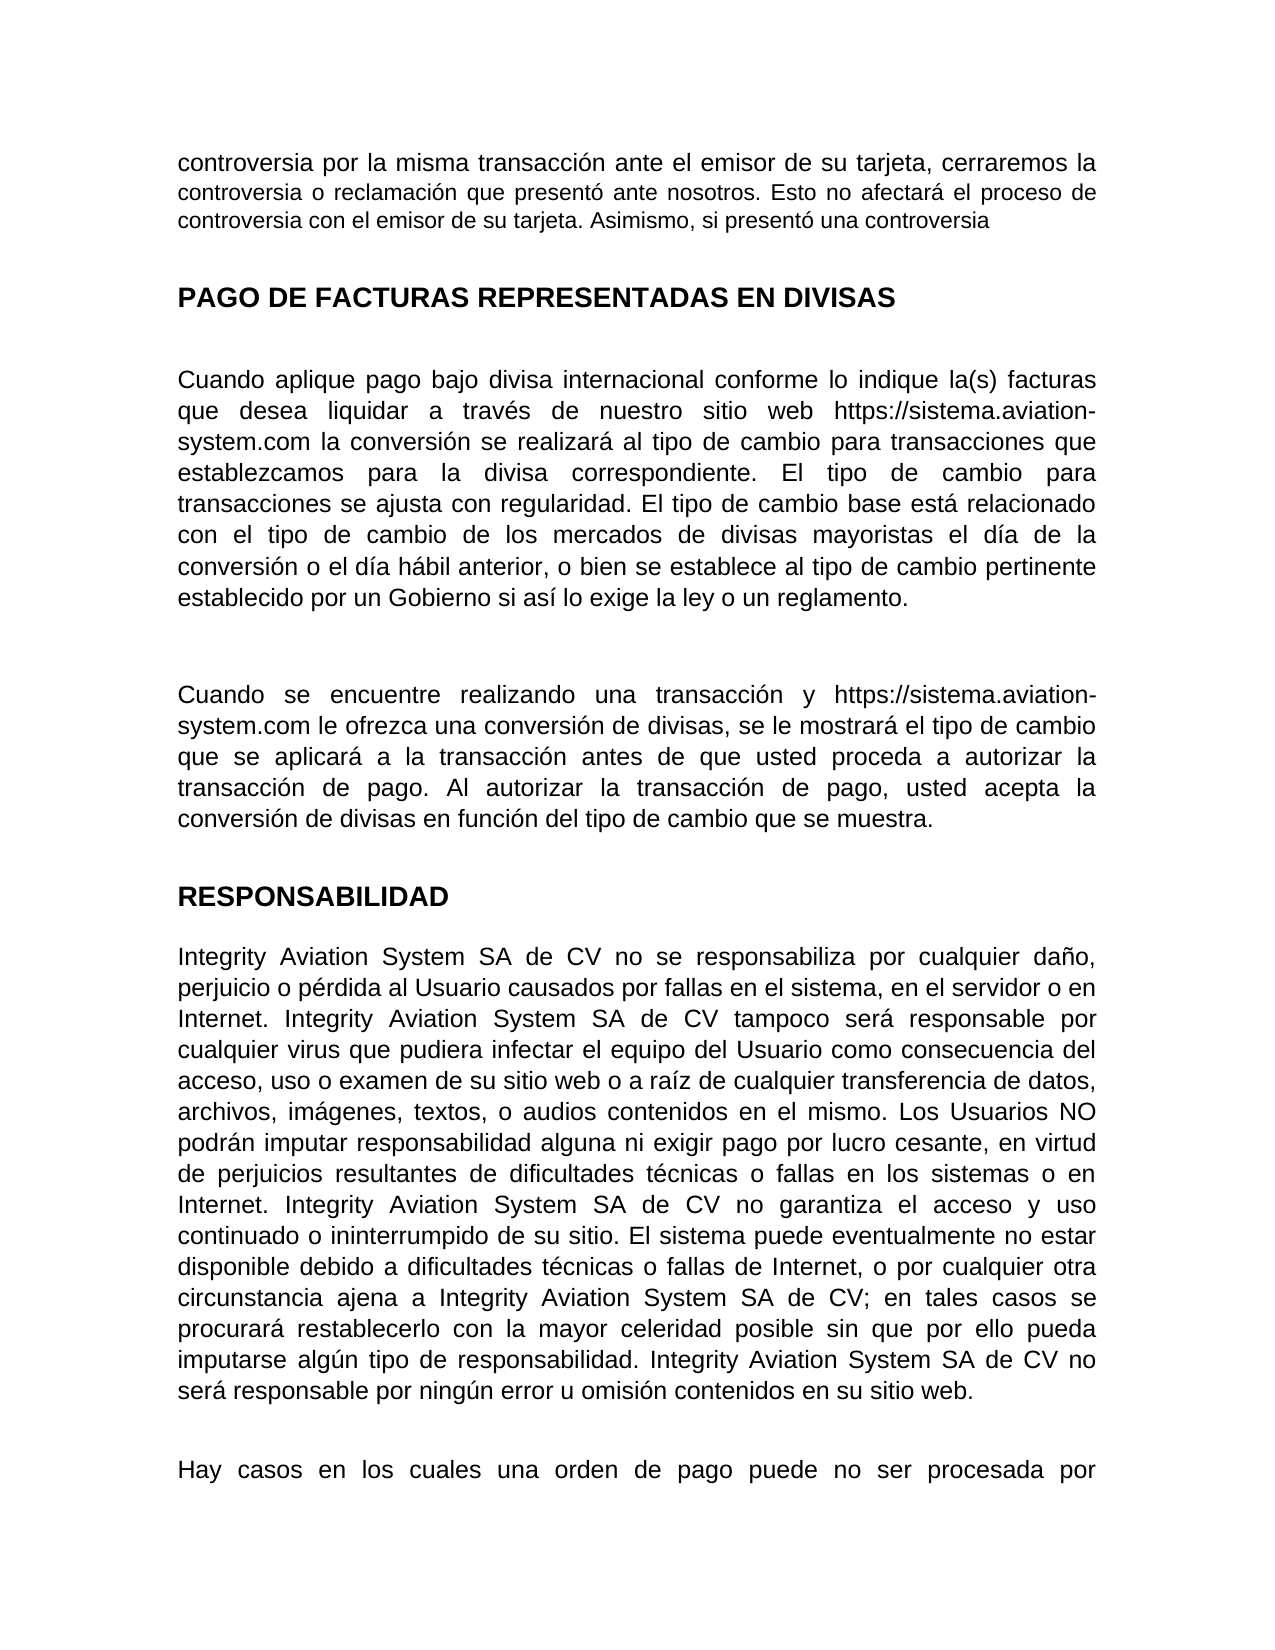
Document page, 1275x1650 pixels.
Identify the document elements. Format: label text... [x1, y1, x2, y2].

text Cuando aplique pago bajo divisa internacional conforme lo indique la(s) facturas que desea liquidar a través de nuestro sitio web https://sistema.aviation-system.com la conversión se realizará al tipo de cambio para transacciones que establezcamos para la divisa correspondiente. El tipo de cambio para transacciones se ajusta con regularidad. El tipo de cambio base está relacionado con el tipo de cambio de los mercados de divisas mayoristas el día de la conversión o el día hábil anterior, o bien se establece al tipo de cambio pertinente establecido por un Gobierno si así lo exige la ley o un reglamento. [177, 365, 1098, 611]
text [177, 1424, 1098, 1484]
text Cuando se encuentre realizando una transacción y https://sistema.aviation-system.com le ofrezca una conversión de divisas, se le mostrará el tipo de cambio que se aplicará a la transacción antes de que usted proceda a autorizar la transacción de pago. Al autorizar la transacción de pago, usted acepta la conversión de divisas en función del tipo de cambio que se muestra. [177, 680, 1098, 833]
text RESPONSABILIDAD [177, 880, 1098, 913]
text Integrity Aviation System SA de CV no se responsabiliza por cualquier daño, perjuicio o pérdida al Usuario causados por fallas en el sistema, en el servidor o en Internet. Integrity Aviation System SA de CV tampoco será responsable por cualquier virus que pudiera infectar el equipo del Usuario como consecuencia del acceso, uso o examen de su sitio web o a raíz de cualquier transferencia de datos, archivos, imágenes, textos, o audios contenidos en el mismo. Los Usuarios NO podrán imputar responsabilidad alguna ni exigir pago por lucro cesante, en virtud de perjuicios resultantes de dificultades técnicas o fallas en los sistemas o en Internet. Integrity Aviation System SA de CV no garantiza el acceso y uso continuado o ininterrumpido de su sitio. El sistema puede eventualmente no estar disponible debido a dificultades técnicas o fallas de Internet, o por cualquier otra circunstancia ajena a Integrity Aviation System SA de CV; en tales casos se procurará restablecerlo con la mayor celeridad posible sin que por ello pueda imputarse algún tipo de responsabilidad. Integrity Aviation System SA de CV no será responsable por ningún error u omisión contenidos en su sitio web. [177, 942, 1098, 1405]
subtitle PAGO DE FACTURAS REPRESENTADAS EN DIVISAS [177, 281, 1098, 313]
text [177, 148, 1098, 233]
